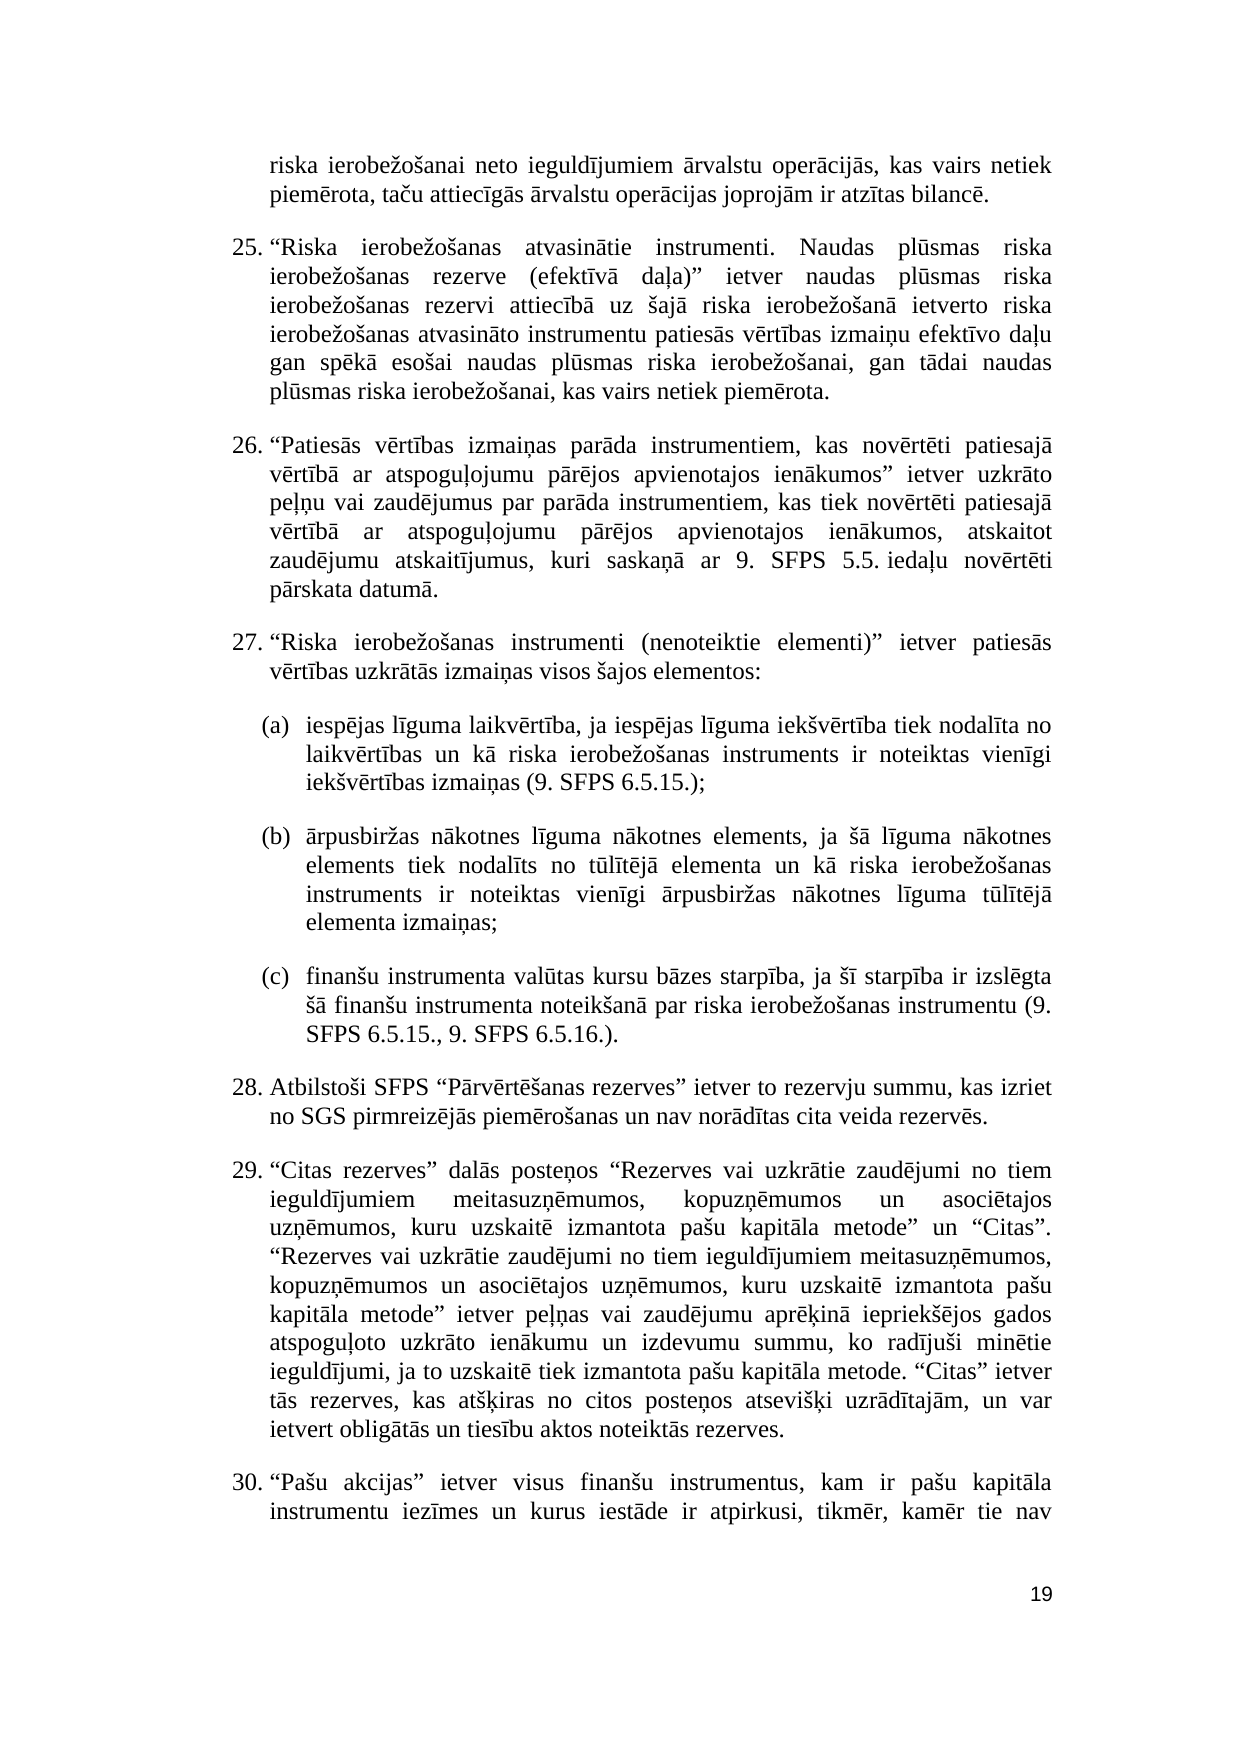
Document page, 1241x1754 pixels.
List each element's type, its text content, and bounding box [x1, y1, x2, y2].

list ārpusbiržas nākotnes līguma nākotnes elements, ja šā līguma nākotnes elements tiek nodalīts no tūlītējā elementa un kā riska ierobežošanas instruments ir noteiktas vienīgi ārpusbiržas nākotnes līguma tūlītējā elementa izmaiņas; [261, 821, 1053, 936]
text “Riska ierobežošanas instrumenti (nenoteiktie elementi)” ietver patiesās vērtības uzkrātās izmaiņas visos šajos elementos: [232, 627, 1053, 685]
list iespējas līguma laikvērtība, ja iespējas līguma iekšvērtība tiek nodalīta no laikvērtības un kā riska ierobežošanas instruments ir noteiktas vienīgi iekšvērtības izmaiņas (9. SFPS 6.5.15.); [261, 710, 1053, 796]
text “Riska ierobežošanas atvasinātie instrumenti. Naudas plūsmas riska ierobežošanas rezerve (efektīvā daļa)” ietver naudas plūsmas riska ierobežošanas rezervi attiecībā uz šajā riska ierobežošanā ietverto riska ierobežošanas atvasināto instrumentu patiesās vērtības izmaiņu efektīvo daļu gan spēkā esošai naudas plūsmas riska ierobežošanai, gan tādai naudas plūsmas riska ierobežošanai, kas vairs netiek piemērota. [232, 232, 1053, 405]
list finanšu instrumenta valūtas kursu bāzes starpība, ja šī starpība ir izslēgta šā finanšu instrumenta noteikšanā par riska ierobežošanas instrumentu (9. SFPS 6.5.15., 9. SFPS 6.5.16.). [261, 961, 1053, 1047]
text Atbilstoši SFPS “Pārvērtēšanas rezerves” ietver to rezervju summu, kas izriet no SGS pirmreizējās piemērošanas un nav norādītas cita veida rezervēs. [232, 1072, 1053, 1130]
text “Citas rezerves” dalās posteņos “Rezerves vai uzkrātie zaudējumi no tiem ieguldījumiem meitasuzņēmumos, kopuzņēmumos un asociētajos uzņēmumos, kuru uzskaitē izmantota pašu kapitāla metode” un “Citas”. “Rezerves vai uzkrātie zaudējumi no tiem ieguldījumiem meitasuzņēmumos, kopuzņēmumos un asociētajos uzņēmumos, kuru uzskaitē izmantota pašu kapitāla metode” ietver peļņas vai zaudējumu aprēķinā iepriekšējos gados atspoguļoto uzkrāto ienākumu un izdevumu summu, ko radījuši minētie ieguldījumi, ja to uzskaitē tiek izmantota pašu kapitāla metode. “Citas” ietver tās rezerves, kas atšķiras no citos posteņos atsevišķi uzrādītajām, un var ietvert obligātās un tiesību aktos noteiktās rezerves. [232, 1155, 1053, 1442]
text “Patiesās vērtības izmaiņas parāda instrumentiem, kas novērtēti patiesajā vērtībā ar atspoguļojumu pārējos apvienotajos ienākumos” ietver uzkrāto peļņu vai zaudējumus par parāda instrumentiem, kas tiek novērtēti patiesajā vērtībā ar atspoguļojumu pārējos apvienotajos ienākumos, atskaitot zaudējumu atskaitījumus, kuri saskaņā ar 9. SFPS 5.5. iedaļu novērtēti pārskata datumā. [232, 430, 1053, 602]
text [232, 1467, 1053, 1525]
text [232, 150, 1053, 207]
